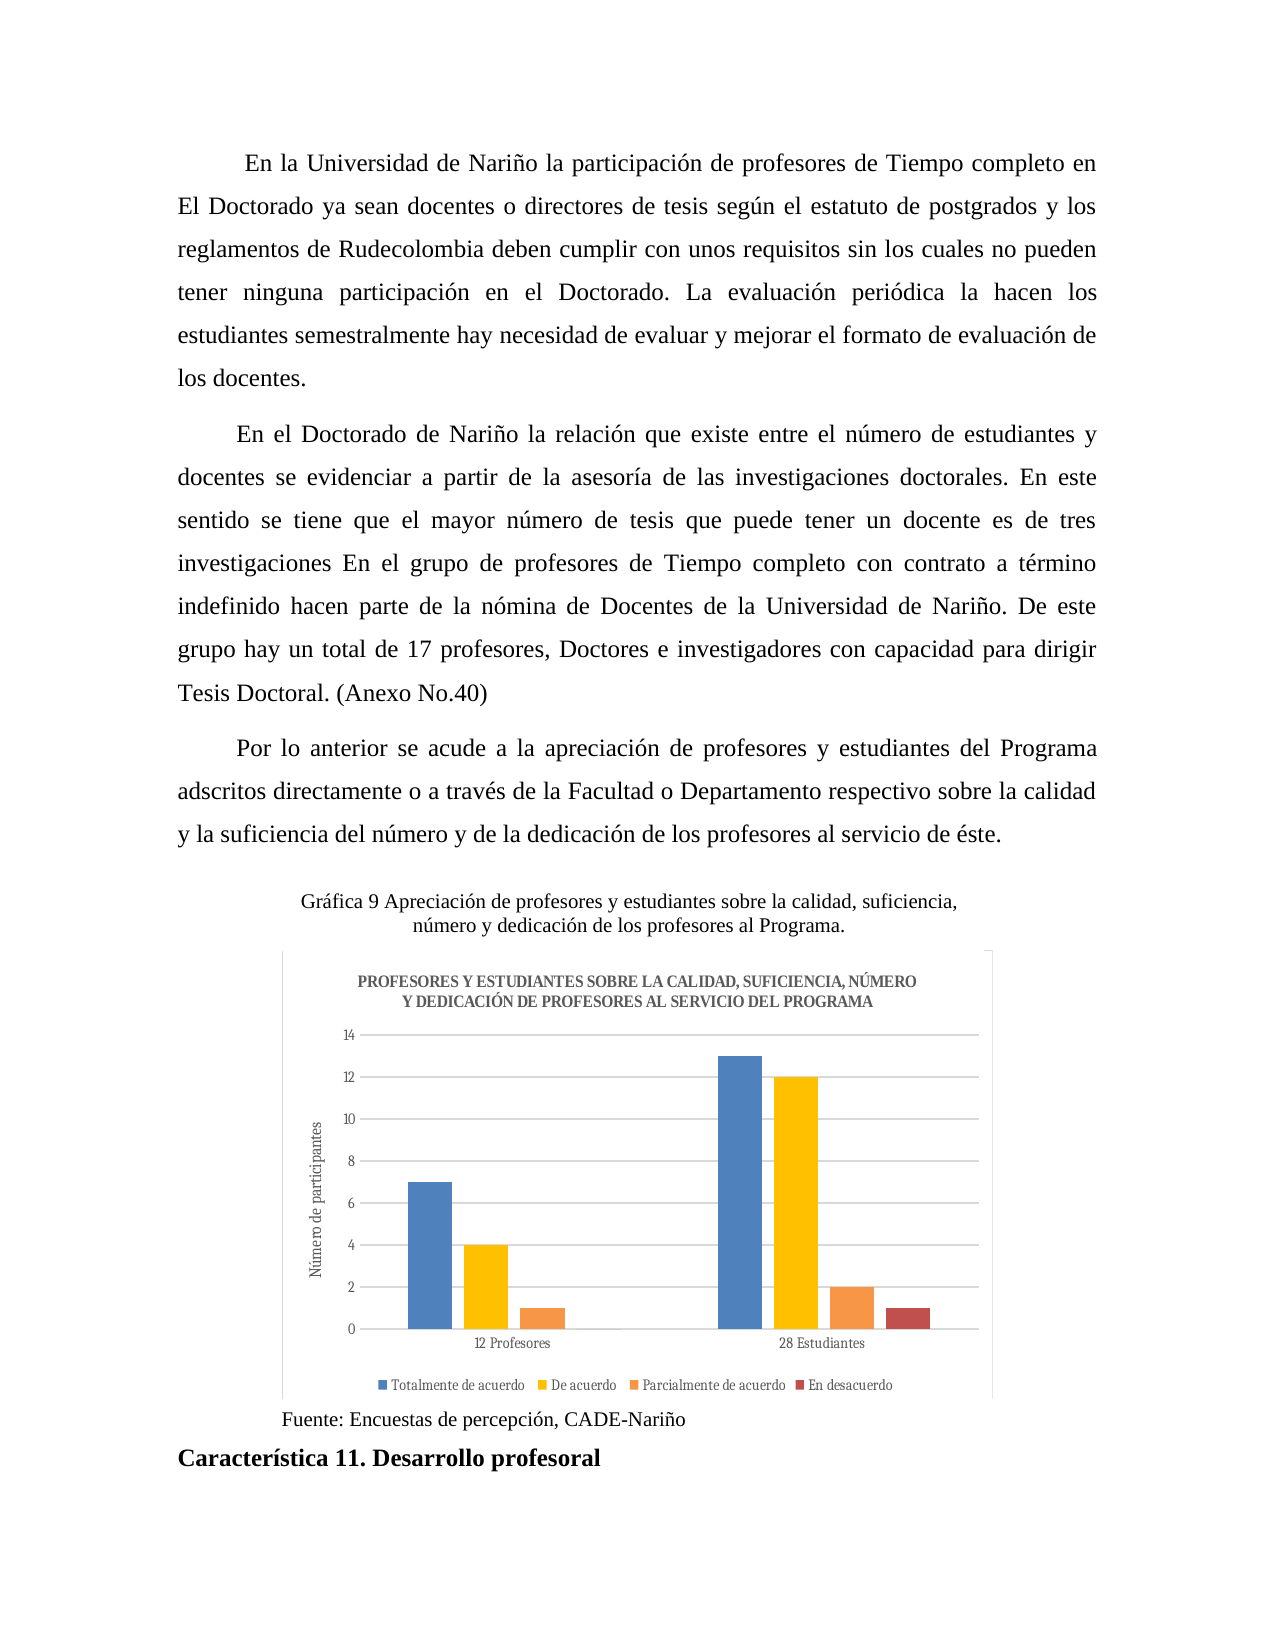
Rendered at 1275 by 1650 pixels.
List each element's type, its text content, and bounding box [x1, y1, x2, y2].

text En la Universidad de Nariño la participación de profesores de Tiempo completo en El Doctorado ya sean docentes o directores de tesis según el estatuto de postgrados y los reglamentos de Rudecolombia deben cumplir con unos requisitos sin los cuales no pueden tener ninguna participación en el Doctorado. La evaluación periódica la hacen los estudiantes semestralmente hay necesidad de evaluar y mejorar el formato de evaluación de los docentes. [177, 148, 1098, 392]
text En el Doctorado de Nariño la relación que existe entre el número de estudiantes y docentes se evidenciar a partir de la asesoría de las investigaciones doctorales. En este sentido se tiene que el mayor número de tesis que puede tener un docente es de tres investigaciones En el grupo de profesores de Tiempo completo con contrato a término indefinido hacen parte de la nómina de Docentes de la Universidad de Nariño. De este grupo hay un total de 17 profesores, Doctores e investigadores con capacidad para dirigir Tesis Doctoral. (Anexo No.40) [177, 419, 1098, 706]
text Por lo anterior se acude a la apreciación de profesores y estudiantes del Programa adscritos directamente o a través de la Facultad o Departamento respectivo sobre la calidad y la suficiencia del número y de la dedicación de los profesores al servicio de éste. [177, 733, 1098, 848]
text Fuente: Encuestas de percepción, CADE-Nariño [177, 1407, 1098, 1431]
text Característica 11. Desarrollo profesoral [177, 1443, 1098, 1472]
